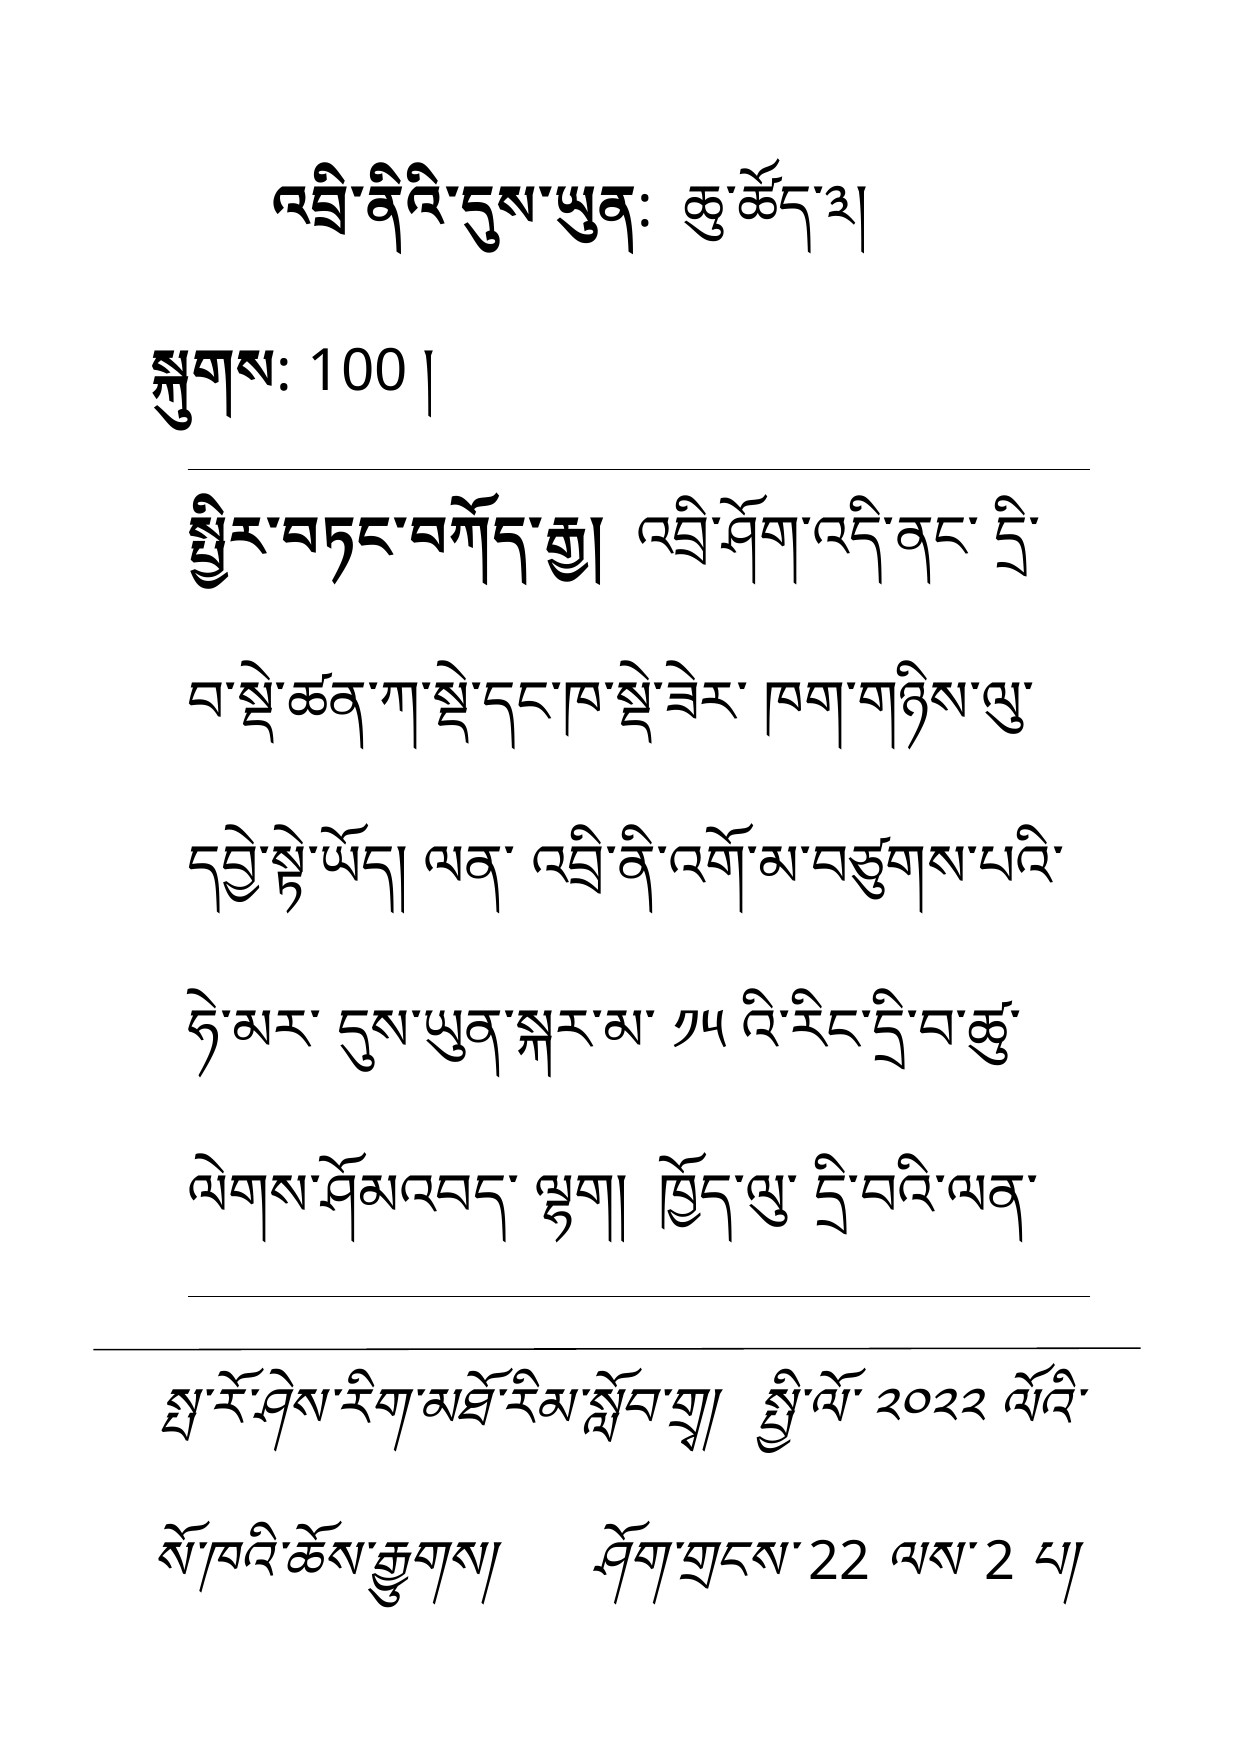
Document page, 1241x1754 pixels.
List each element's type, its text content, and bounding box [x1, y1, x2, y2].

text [187, 470, 1090, 1297]
text འབྲི་ནིའི་དུས་ཡུན: ཆུ་ཚོད་༣། སྐུགས: 100 ། [150, 141, 1090, 469]
